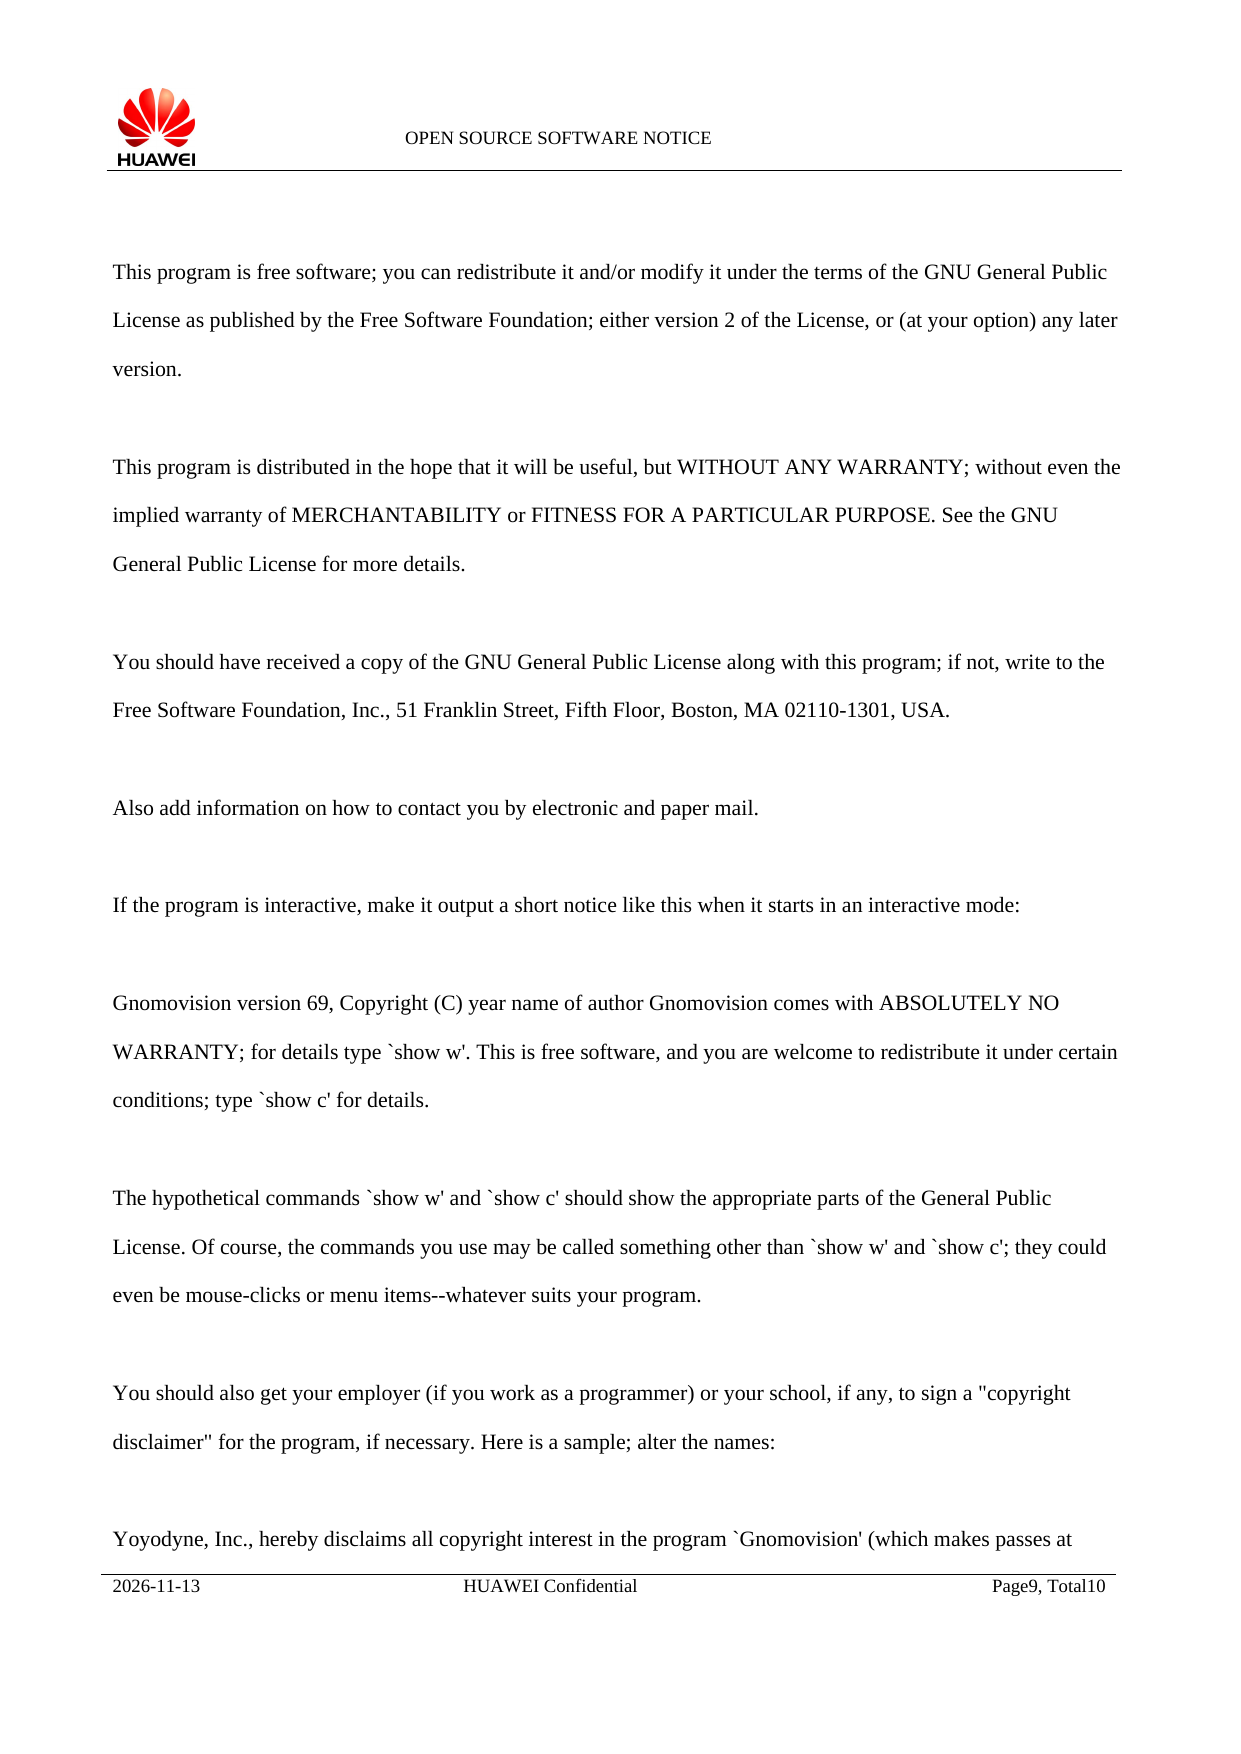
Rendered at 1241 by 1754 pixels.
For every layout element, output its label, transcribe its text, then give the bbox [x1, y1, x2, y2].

picture [118, 88, 195, 166]
